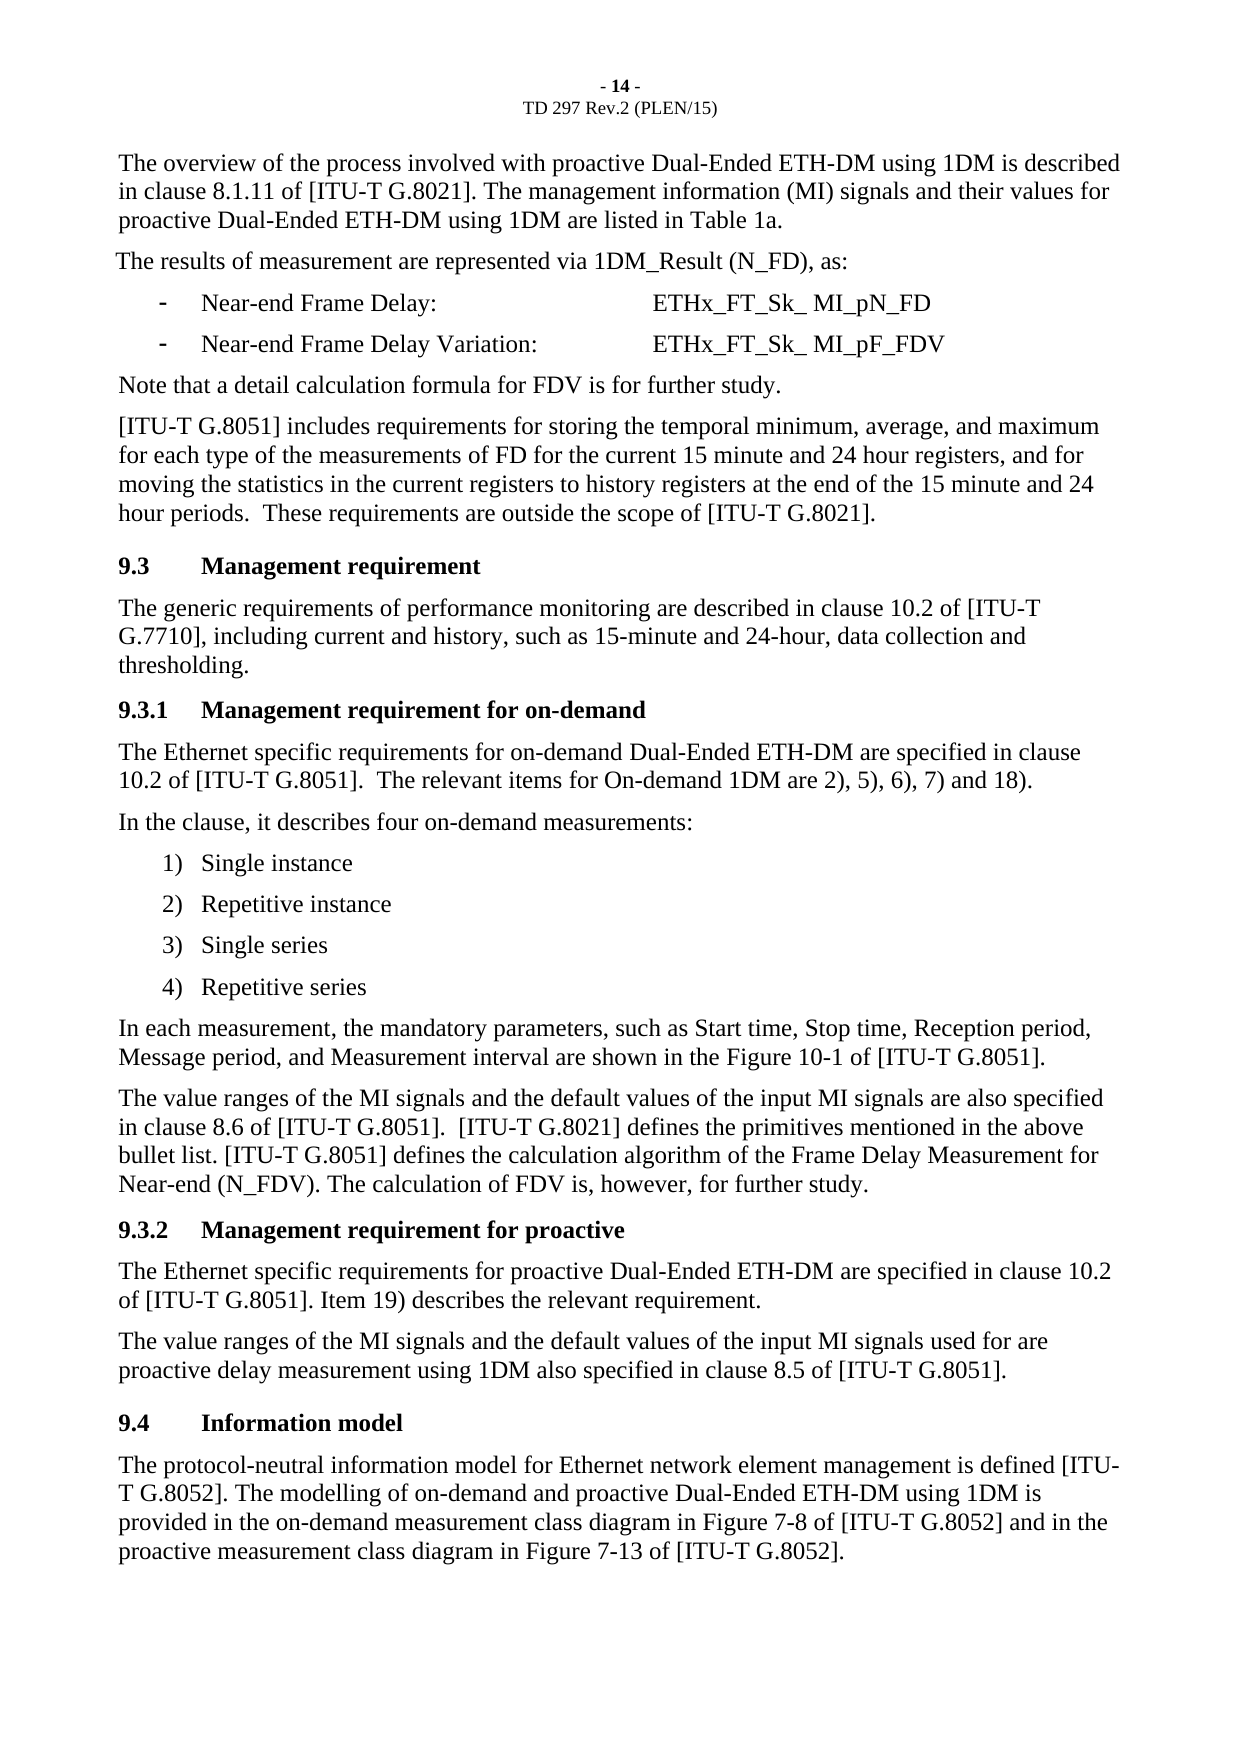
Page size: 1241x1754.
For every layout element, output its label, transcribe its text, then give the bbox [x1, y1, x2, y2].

text [ITU-T G.8051] includes requirements for storing the temporal minimum, average, and maximum for each type of the measurements of FD for the current 15 minute and 24 hour registers, and for moving the statistics in the current registers to history registers at the end of the 15 minute and 24 hour periods. These requirements are outside the scope of [ITU-T G.8021]. [118, 411, 1122, 526]
text The protocol-neutral information model for Ethernet network element management is defined [ITU-T G.8052]. The modelling of on-demand and proactive Dual-Ended ETH-DM using 1DM is provided in the on-demand measurement class diagram in Figure 7-8 of [ITU-T G.8052] and in the proactive measurement class diagram in Figure 7-13 of [ITU-T G.8052]. [118, 1450, 1122, 1565]
subtitle 9.3.1 Management requirement for on-demand [118, 696, 1122, 724]
text The overview of the process involved with proactive Dual-Ended ETH-DM using 1DM is described in clause 8.1.11 of [ITU-T G.8021]. The management information (MI) signals and their values for proactive Dual-Ended ETH-DM using 1DM are listed in Table 1a. [118, 148, 1122, 234]
text In the clause, it describes four on-demand measurements: [118, 807, 1122, 836]
text The generic requirements of performance monitoring are described in clause 10.2 of [ITU-T G.7710], including current and history, such as 15-minute and 24-hour, data collection and thresholding. [118, 593, 1122, 679]
list Single series [162, 931, 1122, 959]
text The value ranges of the MI signals and the default values of the input MI signals are also specified in clause 8.6 of [ITU-T G.8051]. [ITU-T G.8021] defines the primitives mentioned in the above bullet list. [ITU-T G.8051] defines the calculation algorithm of the Frame Delay Measurement for Near-end (N_FDV). The calculation of FDV is, however, for further study. [118, 1083, 1122, 1198]
text The Ethernet specific requirements for on-demand Dual-Ended ETH-DM are specified in clause 10.2 of [ITU-T G.8051]. The relevant items for On-demand 1DM are 2), 5), 6), 7) and 18). [118, 737, 1122, 794]
text The results of measurement are represented via 1DM_Result (N_FD), as: [115, 246, 1122, 275]
subtitle 9.3.2 Management requirement for proactive [118, 1215, 1122, 1243]
list Near-end Frame Delay Variation: ETHx_FT_Sk_ MI_pF_FDV [159, 329, 1122, 358]
text In each measurement, the mandatory parameters, such as Start time, Stop time, Reception period, Message period, and Measurement interval are shown in the Figure 10-1 of [ITU-T G.8051]. [118, 1013, 1122, 1071]
text The value ranges of the MI signals and the default values of the input MI signals used for are proactive delay measurement using 1DM also specified in clause 8.5 of [ITU-T G.8051]. [118, 1326, 1122, 1383]
text Note that a detail calculation formula for FDV is for further study. [118, 370, 1122, 399]
list Repetitive series [162, 972, 1122, 1001]
list Single instance [162, 848, 1122, 877]
subtitle 9.4 Information model [118, 1408, 1122, 1437]
list Repetitive instance [162, 889, 1122, 918]
subtitle 9.3 Management requirement [118, 551, 1122, 580]
list Near-end Frame Delay: ETHx_FT_Sk_ MI_pN_FD [159, 288, 1122, 316]
text The Ethernet specific requirements for proactive Dual-Ended ETH-DM are specified in clause 10.2 of [ITU-T G.8051]. Item 19) describes the relevant requirement. [118, 1256, 1122, 1313]
